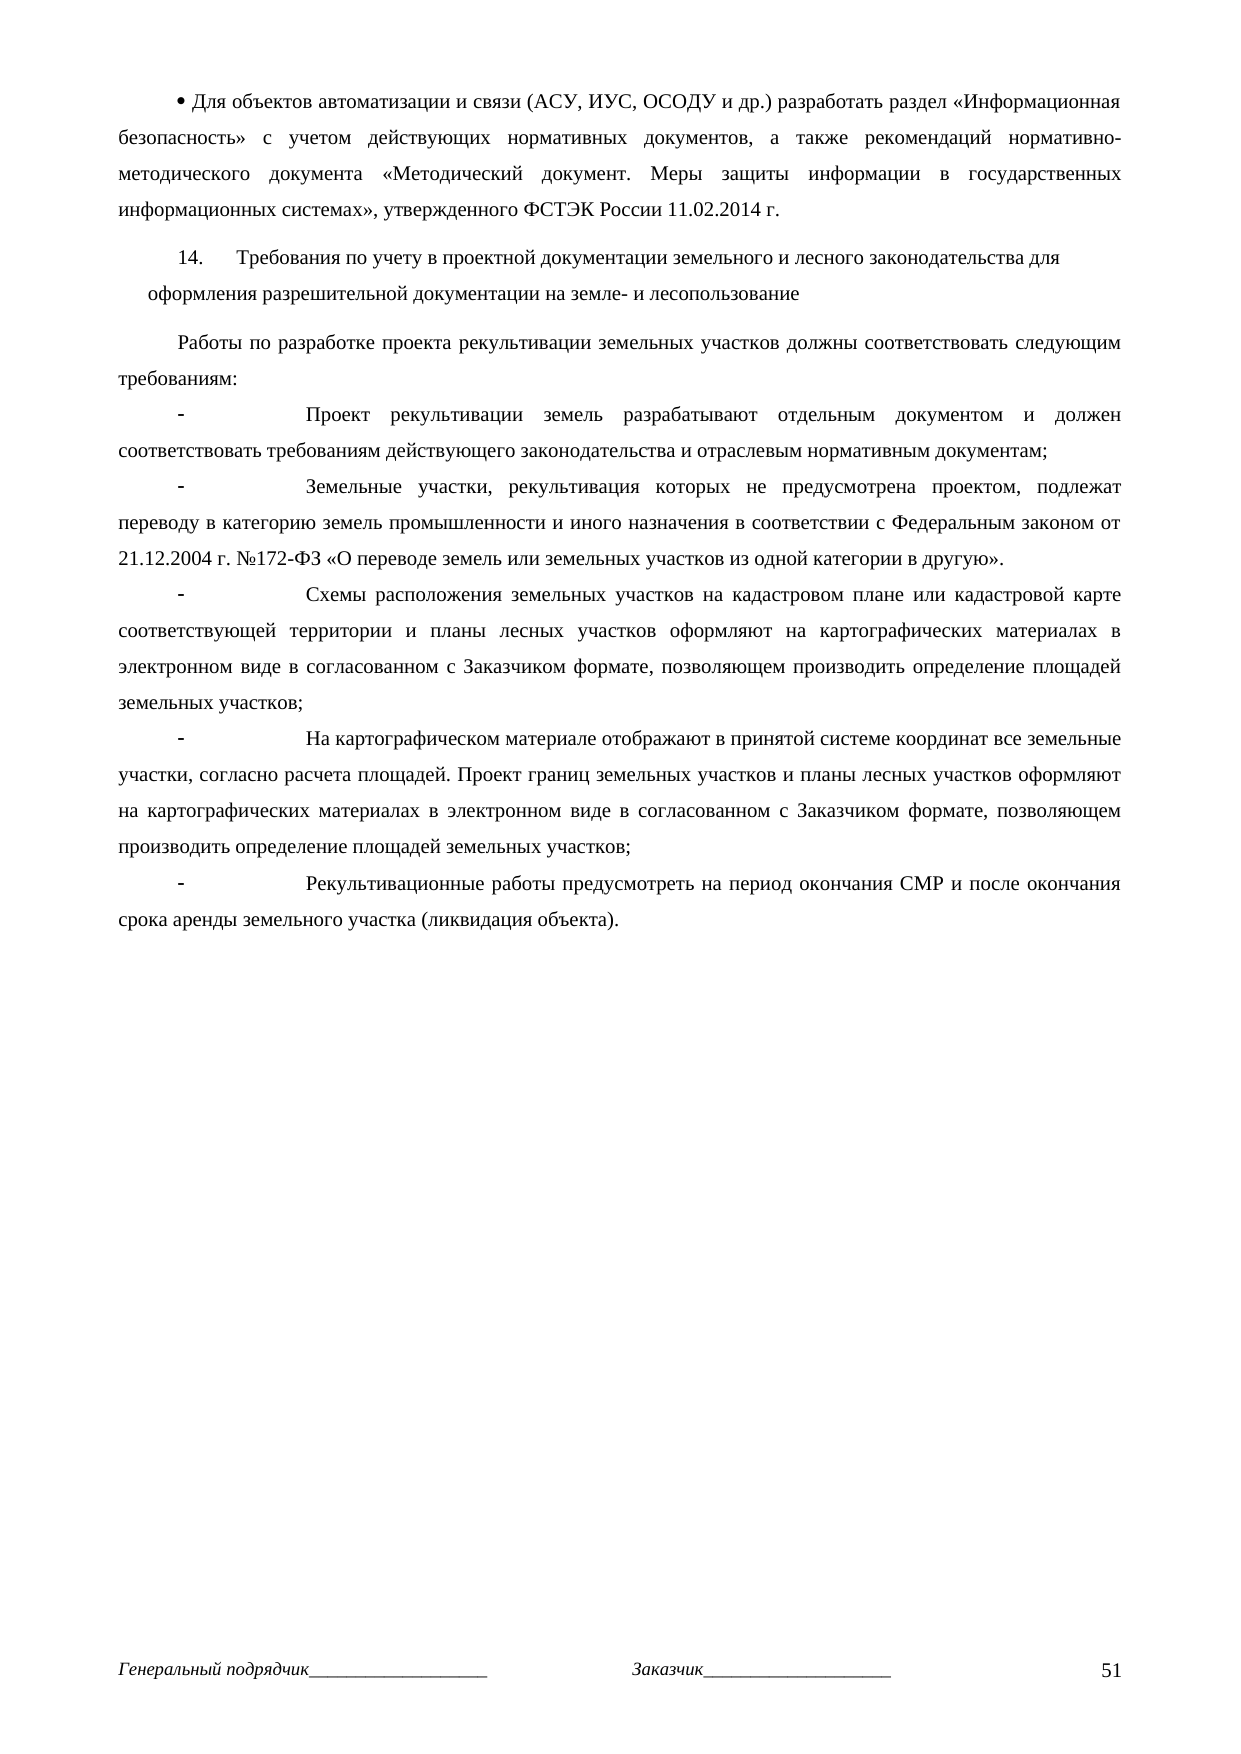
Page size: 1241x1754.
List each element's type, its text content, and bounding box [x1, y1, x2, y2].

list Земельные участки, рекультивация которых не предусмотрена проектом, подлежат переводу в категорию земель промышленности и иного назначения в соответствии с Федеральным законом от 21.12.2004 г. №172-ФЗ «О переводе земель или земельных участков из одной категории в другую». [118, 474, 1122, 570]
list Схемы расположения земельных участков на кадастровом плане или кадастровой карте соответствующей территории и планы лесных участков оформляют на картографических материалах в электронном виде в согласованном с Заказчиком формате, позволяющем производить определение площадей земельных участков; [118, 582, 1122, 714]
list Проект рекультивации земель разрабатывают отдельным документом и должен соответствовать требованиям действующего законодательства и отраслевым нормативным документам; [118, 402, 1122, 462]
list Рекультивационные работы предусмотреть на период окончания СМР и после окончания срока аренды земельного участка (ликвидация объекта). [118, 871, 1122, 931]
list Работы по разработке проекта рекультивации земельных участков должны соответствовать следующим требованиям: [118, 330, 1122, 390]
list На картографическом материале отображают в принятой системе координат все земельные участки, согласно расчета площадей. Проект границ земельных участков и планы лесных участков оформляют на картографических материалах в электронном виде в согласованном с Заказчиком формате, позволяющем производить определение площадей земельных участков; [118, 726, 1122, 858]
subtitle Требования по учету в проектной документации земельного и лесного законодательства для оформления разрешительной документации на земле- и лесопользование [148, 245, 1122, 305]
list Для объектов автоматизации и связи (АСУ, ИУС, ОСОДУ и др.) разработать раздел «Информационная безопасность» с учетом действующих нормативных документов, а также рекомендаций нормативно-методического документа «Методический документ. Меры защиты информации в государственных информационных системах», утвержденного ФСТЭК России 11.02.2014 г. [118, 89, 1122, 221]
